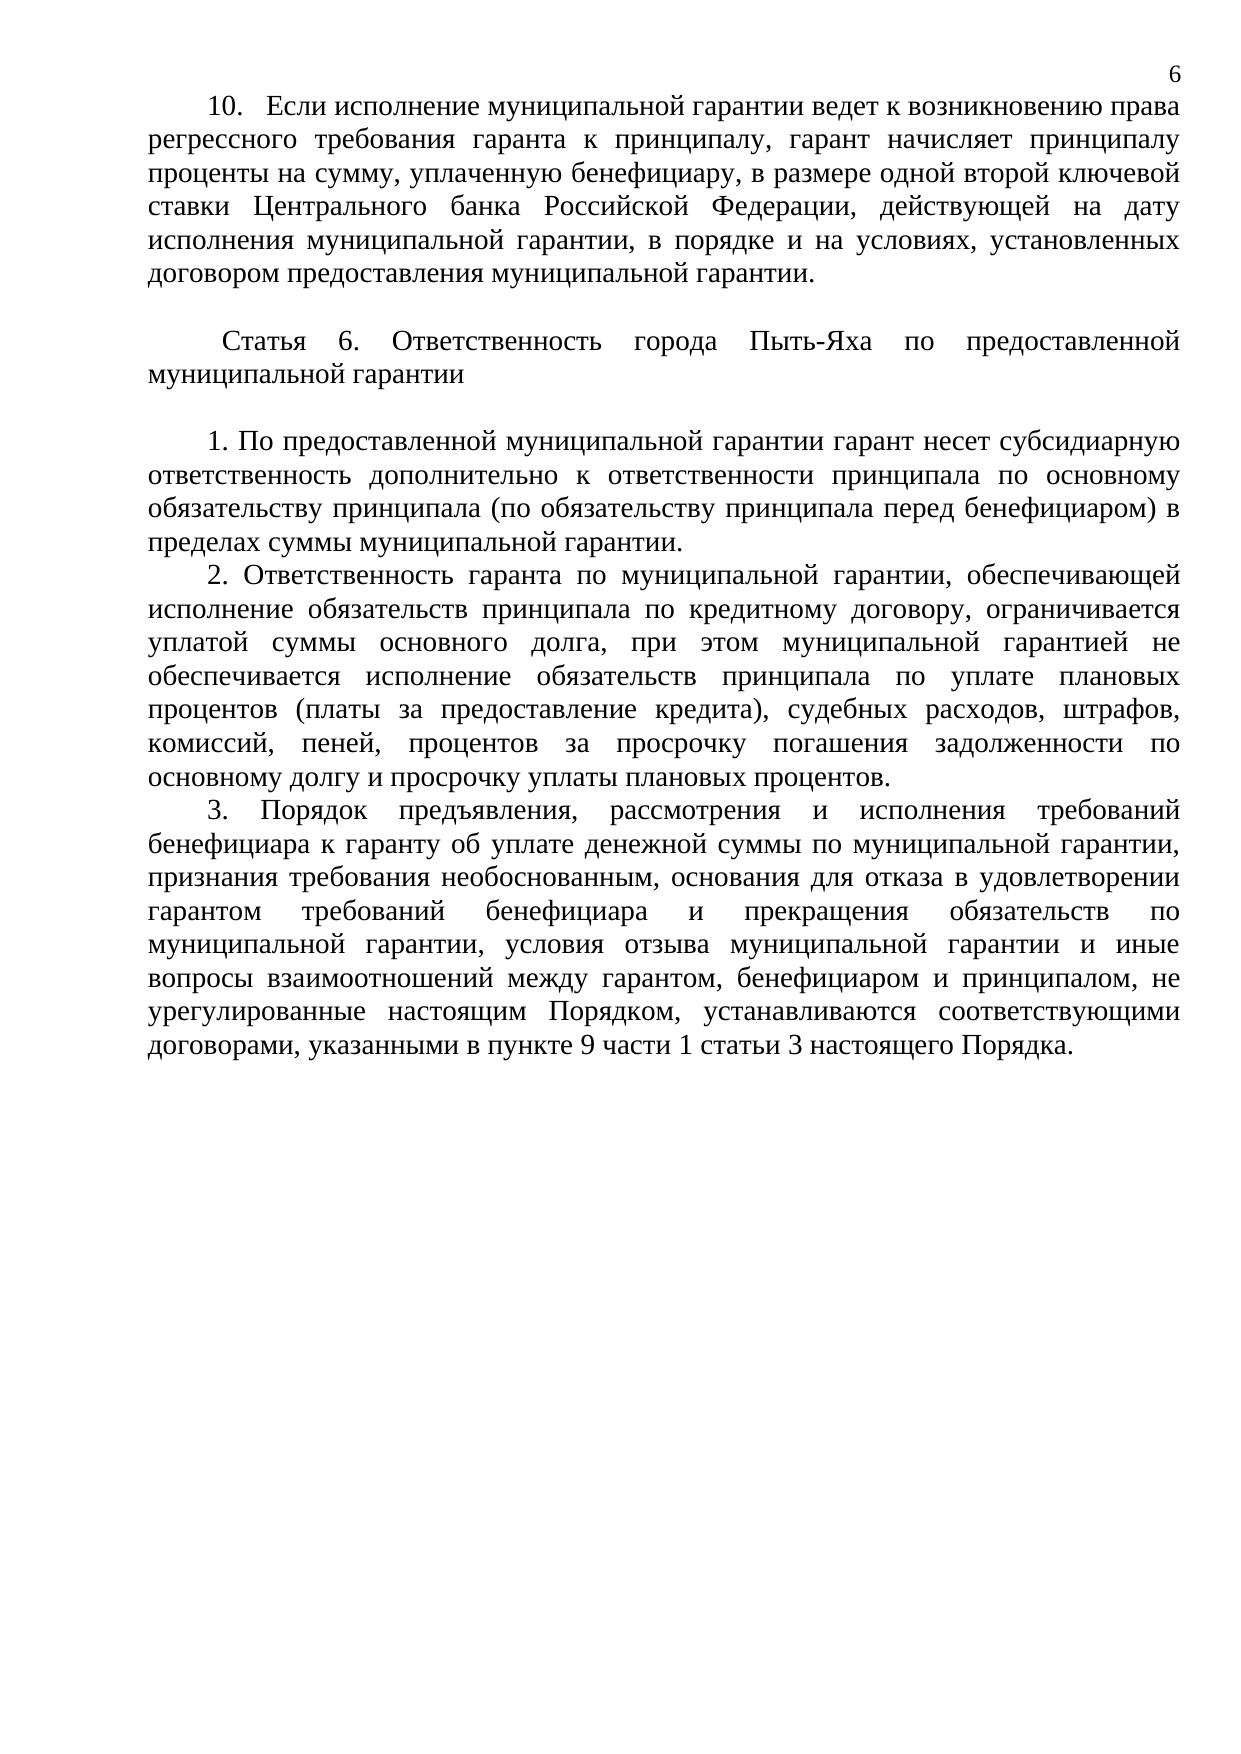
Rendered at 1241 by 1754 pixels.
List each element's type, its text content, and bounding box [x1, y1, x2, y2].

text Статья 6. Ответственность города Пыть-Яха по предоставленной муниципальной гарантии [148, 323, 1181, 390]
list Если исполнение муниципальной гарантии ведет к возникновению права регрессного требования гаранта к принципалу, гарант начисляет принципалу проценты на сумму, уплаченную бенефициару, в размере одной второй ключевой ставки Центрального банка Российской Федерации, действующей на дату исполнения муниципальной гарантии, в порядке и на условиях, установленных договором предоставления муниципальной гарантии. [148, 88, 1181, 289]
text 1. По предоставленной муниципальной гарантии гарант несет субсидиарную ответственность дополнительно к ответственности принципала по основному обязательству принципала (по обязательству принципала перед бенефициаром) в пределах суммы муниципальной гарантии. [148, 423, 1181, 557]
text 2. Ответственность гаранта по муниципальной гарантии, обеспечивающей исполнение обязательств принципала по кредитному договору, ограничивается уплатой суммы основного долга, при этом муниципальной гарантией не обеспечивается исполнение обязательств принципала по уплате плановых процентов (платы за предоставление кредита), судебных расходов, штрафов, комиссий, пеней, процентов за просрочку погашения задолженности по основному долгу и просрочку уплаты плановых процентов. [148, 557, 1181, 792]
text 3. Порядок предъявления, рассмотрения и исполнения требований бенефициара к гаранту об уплате денежной суммы по муниципальной гарантии, признания требования необоснованным, основания для отказа в удовлетворении гарантом требований бенефициара и прекращения обязательств по муниципальной гарантии, условия отзыва муниципальной гарантии и иные вопросы взаимоотношений между гарантом, бенефициаром и принципалом, не урегулированные настоящим Порядком, устанавливаются соответствующими договорами, указанными в пункте 9 части 1 статьи 3 настоящего Порядка. [148, 792, 1181, 1061]
